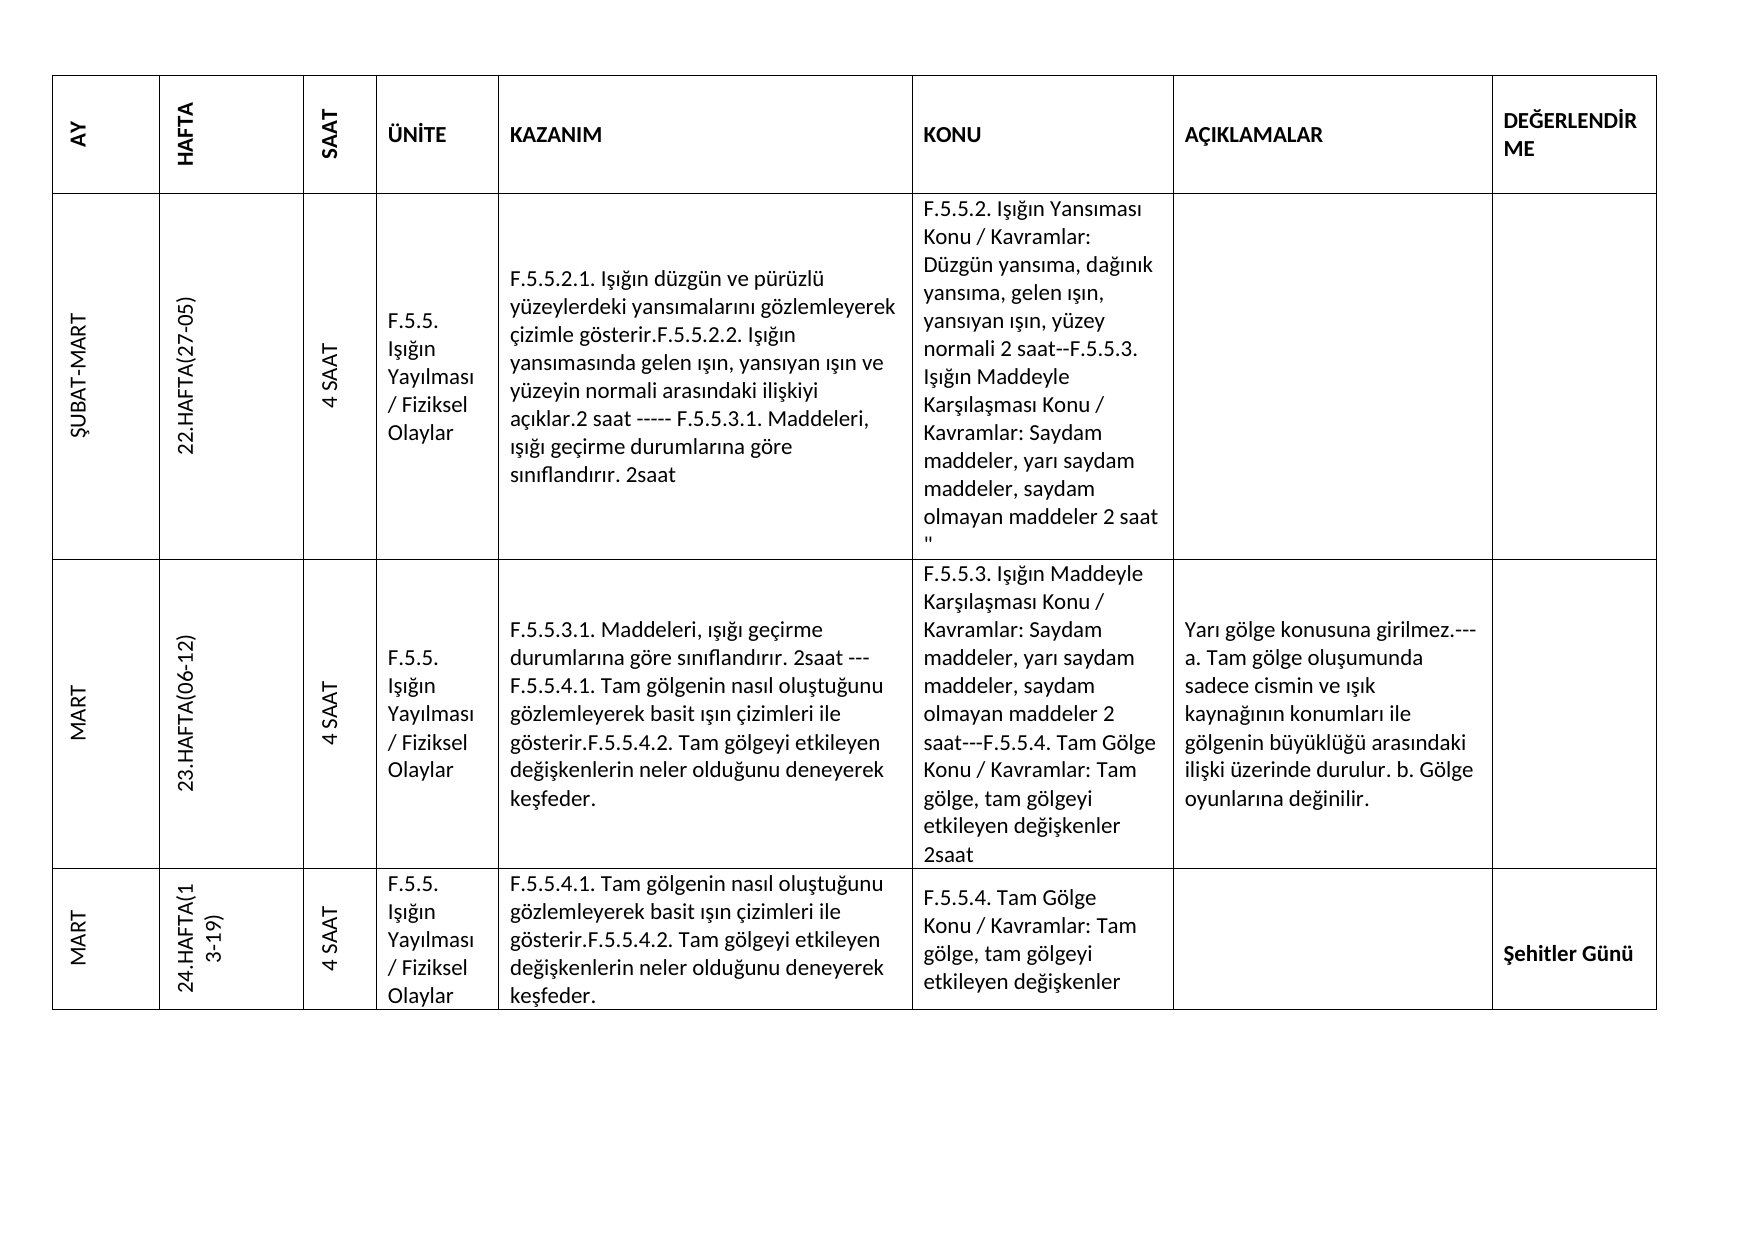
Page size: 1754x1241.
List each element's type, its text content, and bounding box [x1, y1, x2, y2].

table_cell F.5.5.2.1. Işığın düzgün ve pürüzlü yüzeylerdeki yansımalarını gözlemleyerek çizimle gösterir.F.5.5.2.2. Işığın yansımasında gelen ışın, yansıyan ışın ve yüzeyin normali arasındaki ilişkiyi açıklar.2 saat ----- F.5.5.3.1. Maddeleri, ışığı geçirme durumlarına göre sınıflandırır. 2saat [499, 194, 912, 558]
table_header KAZANIM [499, 76, 912, 193]
table_cell F.5.5.4. Tam Gölge Konu / Kavramlar: Tam gölge, tam gölgeyi etkileyen değişkenler [913, 869, 1173, 1009]
table_cell F.5.5.3.1. Maddeleri, ışığı geçirme durumlarına göre sınıflandırır. 2saat ---F.5.5.4.1. Tam gölgenin nasıl oluştuğunu gözlemleyerek basit ışın çizimleri ile gösterir.F.5.5.4.2. Tam gölgeyi etkileyen değişkenlerin neler olduğunu deneyerek keşfeder. [499, 560, 912, 868]
table_cell 4 SAAT [304, 194, 376, 558]
table_cell Yarı gölge konusuna girilmez.---a. Tam gölge oluşumunda sadece cismin ve ışık kaynağının konumları ile gölgenin büyüklüğü arasındaki ilişki üzerinde durulur. b. Gölge oyunlarına değinilir. [1174, 560, 1492, 868]
table_header KONU [913, 76, 1173, 193]
table_cell 4 SAAT [304, 869, 376, 1009]
table_cell F.5.5. Işığın Yayılması / Fiziksel Olaylar [377, 869, 498, 1009]
table_cell F.5.5.3. Işığın Maddeyle Karşılaşması Konu / Kavramlar: Saydam maddeler, yarı saydam maddeler, saydam olmayan maddeler 2 saat---F.5.5.4. Tam Gölge Konu / Kavramlar: Tam gölge, tam gölgeyi etkileyen değişkenler 2saat [913, 560, 1173, 868]
table_cell F.5.5.2. Işığın Yansıması Konu / Kavramlar: Düzgün yansıma, dağınık yansıma, gelen ışın, yansıyan ışın, yüzey normali 2 saat--F.5.5.3. Işığın Maddeyle Karşılaşması Konu / Kavramlar: Saydam maddeler, yarı saydam maddeler, saydam olmayan maddeler 2 saat " [913, 194, 1173, 558]
table_cell ŞUBAT-MART [53, 194, 159, 558]
table_cell [1493, 560, 1656, 868]
table_header HAFTA [160, 76, 303, 193]
table_cell [1174, 869, 1492, 1009]
table_header AY [53, 76, 159, 193]
table_cell [1174, 194, 1492, 558]
table_cell Şehitler Günü [1493, 869, 1656, 1009]
table_cell MART [53, 560, 159, 868]
table_cell F.5.5.4.1. Tam gölgenin nasıl oluştuğunu gözlemleyerek basit ışın çizimleri ile gösterir.F.5.5.4.2. Tam gölgeyi etkileyen değişkenlerin neler olduğunu deneyerek keşfeder. [499, 869, 912, 1009]
table_cell 4 SAAT [304, 560, 376, 868]
table_header AÇIKLAMALAR [1174, 76, 1492, 193]
table_cell 22.HAFTA(27-05) [160, 194, 303, 558]
table_cell MART [53, 869, 159, 1009]
table_header DEĞERLENDİRME [1493, 76, 1656, 193]
table_header ÜNİTE [377, 76, 498, 193]
table_cell 23.HAFTA(06-12) [160, 560, 303, 868]
table_cell 24.HAFTA(13-19) [160, 869, 303, 1009]
table_header SAAT [304, 76, 376, 193]
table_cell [377, 194, 498, 558]
table_cell [1493, 194, 1656, 558]
table_cell F.5.5. Işığın Yayılması / Fiziksel Olaylar [377, 560, 498, 868]
